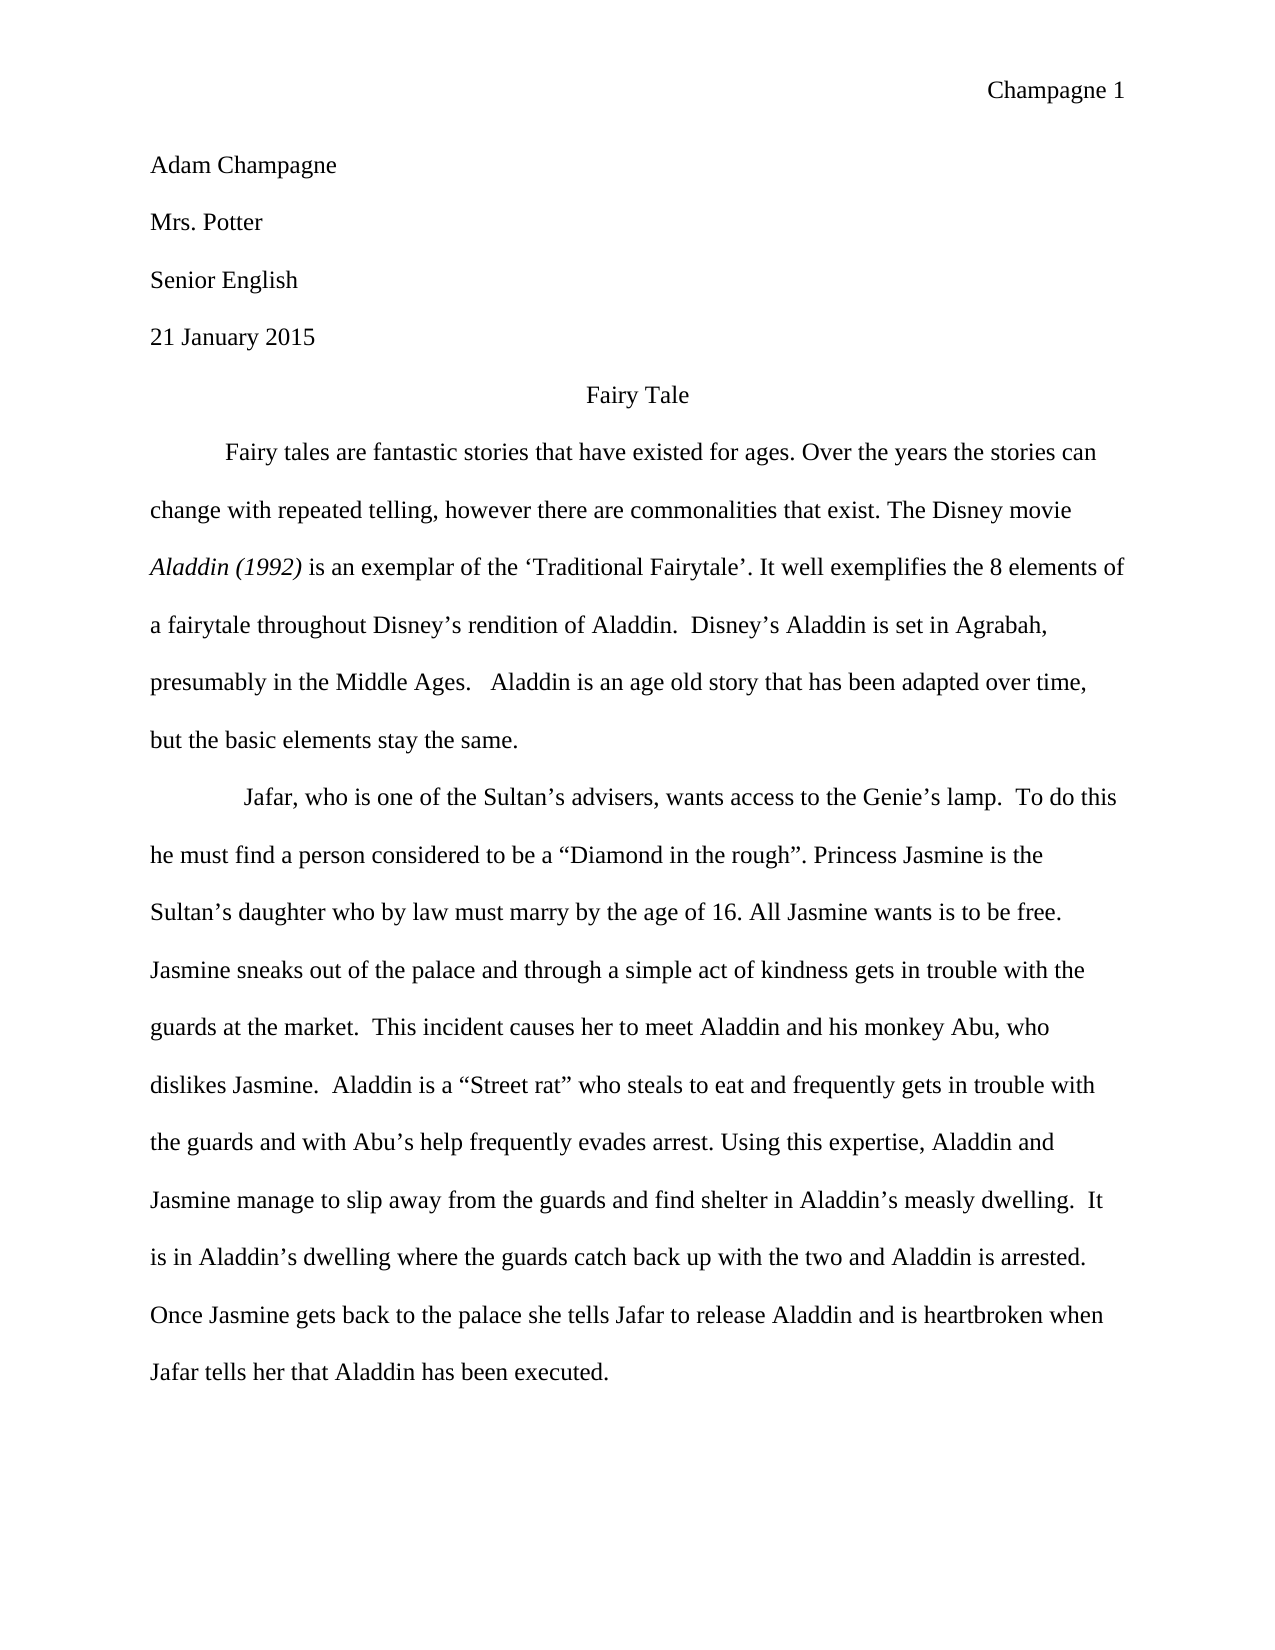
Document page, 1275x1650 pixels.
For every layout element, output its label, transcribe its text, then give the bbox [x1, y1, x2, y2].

text Adam Champagne [150, 150, 1125, 179]
text Fairy tales are fantastic stories that have existed for ages. Over the years the stories can change with repeated telling, however there are commonalities that exist. The Disney movie Aladdin (1992) is an exemplar of the ‘Traditional Fairytale’. It well exemplifies the 8 elements of a fairytale throughout Disney’s rendition of Aladdin. Disney’s Aladdin is set in Agrabah, presumably in the Middle Ages. Aladdin is an age old story that has been adapted over time, but the basic elements stay the same. [150, 437, 1125, 754]
text Fairy Tale [150, 380, 1125, 409]
text Jafar, who is one of the Sultan’s advisers, wants access to the Genie’s lamp. To do this he must find a person considered to be a “Diamond in the rough”. Princess Jasmine is the Sultan’s daughter who by law must marry by the age of 16. All Jasmine wants is to be free. Jasmine sneaks out of the palace and through a simple act of kindness gets in trouble with the guards at the market. This incident causes her to meet Aladdin and his monkey Abu, who dislikes Jasmine. Aladdin is a “Street rat” who steals to eat and frequently gets in trouble with the guards and with Abu’s help frequently evades arrest. Using this expertise, Aladdin and Jasmine manage to slip away from the guards and find shelter in Aladdin’s measly dwelling. It is in Aladdin’s dwelling where the guards catch back up with the two and Aladdin is arrested. Once Jasmine gets back to the palace she tells Jafar to release Aladdin and is heartbroken when Jafar tells her that Aladdin has been executed. [150, 782, 1125, 1386]
text Senior English [150, 265, 1125, 294]
text Mrs. Potter [150, 207, 1125, 236]
